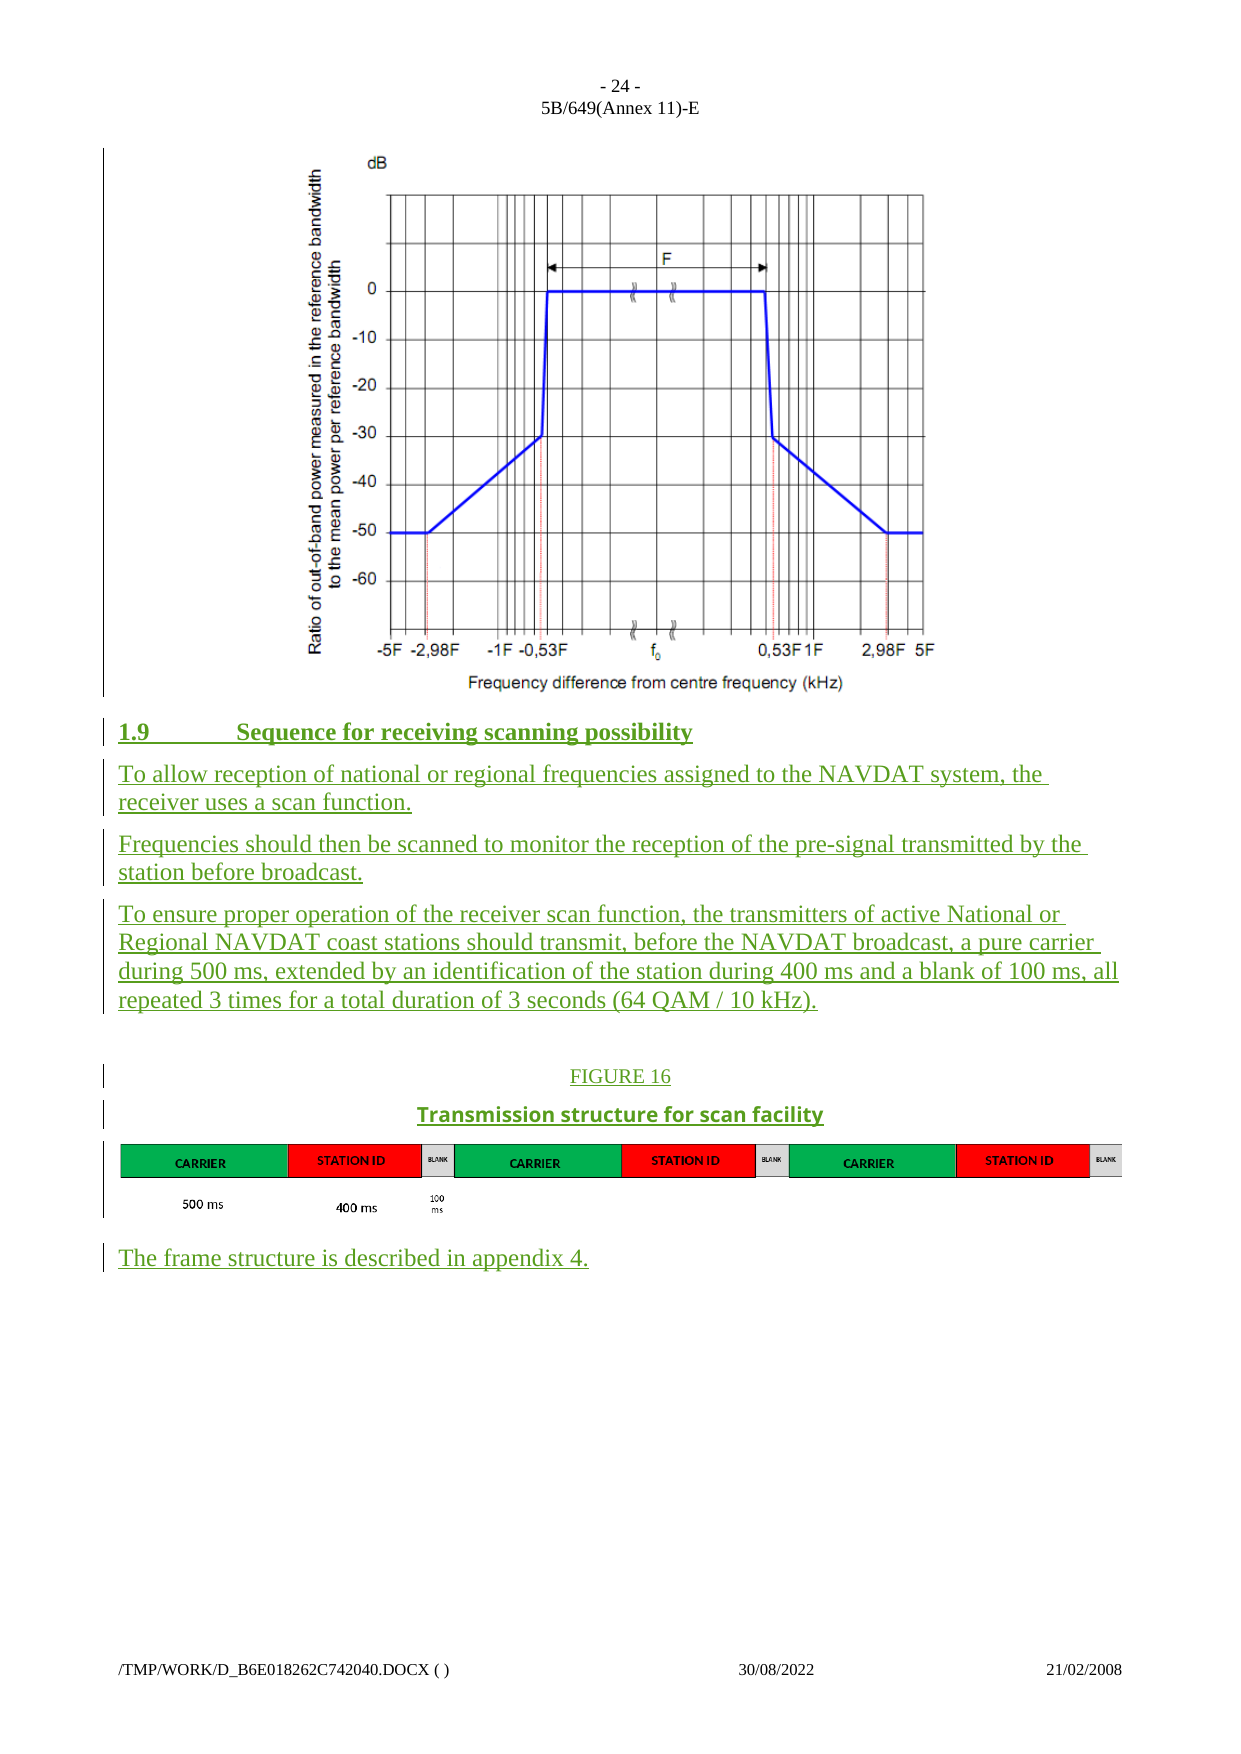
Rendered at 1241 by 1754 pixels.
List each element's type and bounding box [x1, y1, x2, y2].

picture [298, 147, 943, 697]
